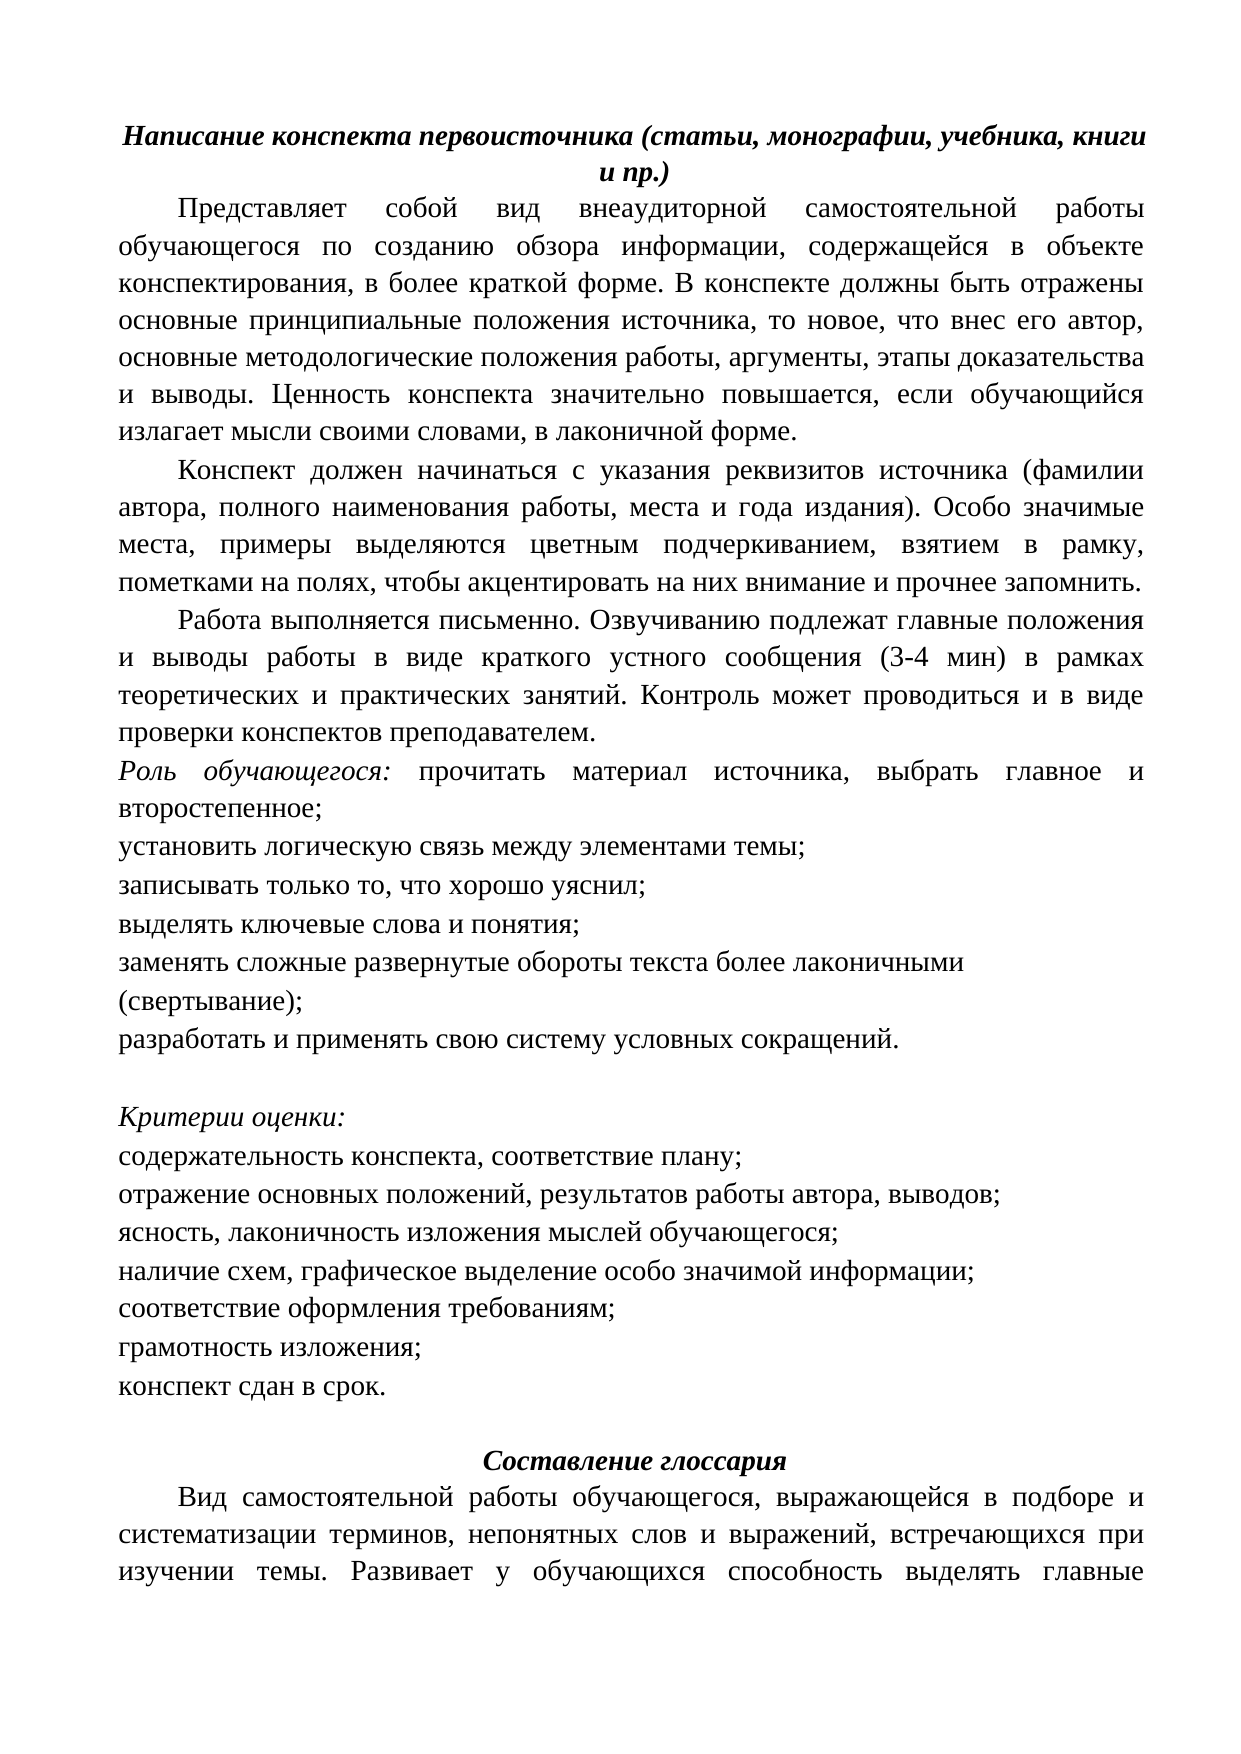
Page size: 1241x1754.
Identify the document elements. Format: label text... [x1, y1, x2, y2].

text Написание конспекта первоисточника (статьи, монографии, учебника, книги и пр.) [118, 118, 1151, 188]
text выделять ключевые слова и понятия; [118, 906, 1145, 939]
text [118, 1479, 1145, 1587]
text отражение основных положений, результатов работы автора, выводов; ясность, лаконичность изложения мыслей обучающегося; [118, 1176, 1112, 1248]
text Представляет собой вид внеаудиторной самостоятельной работы обучающегося по созданию обзора информации, содержащейся в объекте конспектирования, в более краткой форме. В конспекте должны быть отражены основные принципиальные положения источника, то новое, что внес его автор, основные методологические положения работы, аргументы, этапы доказательства и выводы. Ценность конспекта значительно повышается, если обучающийся излагает мысли своими словами, в лаконичной форме. [118, 190, 1145, 447]
text записывать только то, что хорошо уяснил; [118, 867, 1145, 901]
text разработать и применять свою систему условных сокращений. [118, 1022, 1010, 1055]
text наличие схем, графическое выделение особо значимой информации; соответствие оформления требованиям; [118, 1253, 1112, 1324]
text содержательность конспекта, соответствие плану; [118, 1138, 1145, 1171]
text конспект сдан в срок. [118, 1368, 1112, 1401]
text Роль обучающегося: прочитать материал источника, выбрать главное и второстепенное; [118, 753, 1145, 823]
text Конспект должен начинаться с указания реквизитов источника (фамилии автора, полного наименования работы, места и года издания). Особо значимые места, примеры выделяются цветным подчеркиванием, взятием в рамку, пометками на полях, чтобы акцентировать на них внимание и прочнее запомнить. [118, 452, 1145, 597]
text установить логическую связь между элементами темы; [118, 828, 1145, 862]
text заменять сложные развернутые обороты текста более лаконичными [118, 944, 1145, 978]
text (свертывание); [118, 983, 1010, 1017]
text Критерии оценки: [118, 1099, 1152, 1132]
text Работа выполняется письменно. Озвучиванию подлежат главные положения и выводы работы в виде краткого устного сообщения (3-4 мин) в рамках теоретических и практических занятий. Контроль может проводиться и в виде проверки конспектов преподавателем. [118, 602, 1145, 747]
text Составление глоссария [118, 1443, 1152, 1476]
text грамотность изложения; [118, 1329, 1112, 1363]
